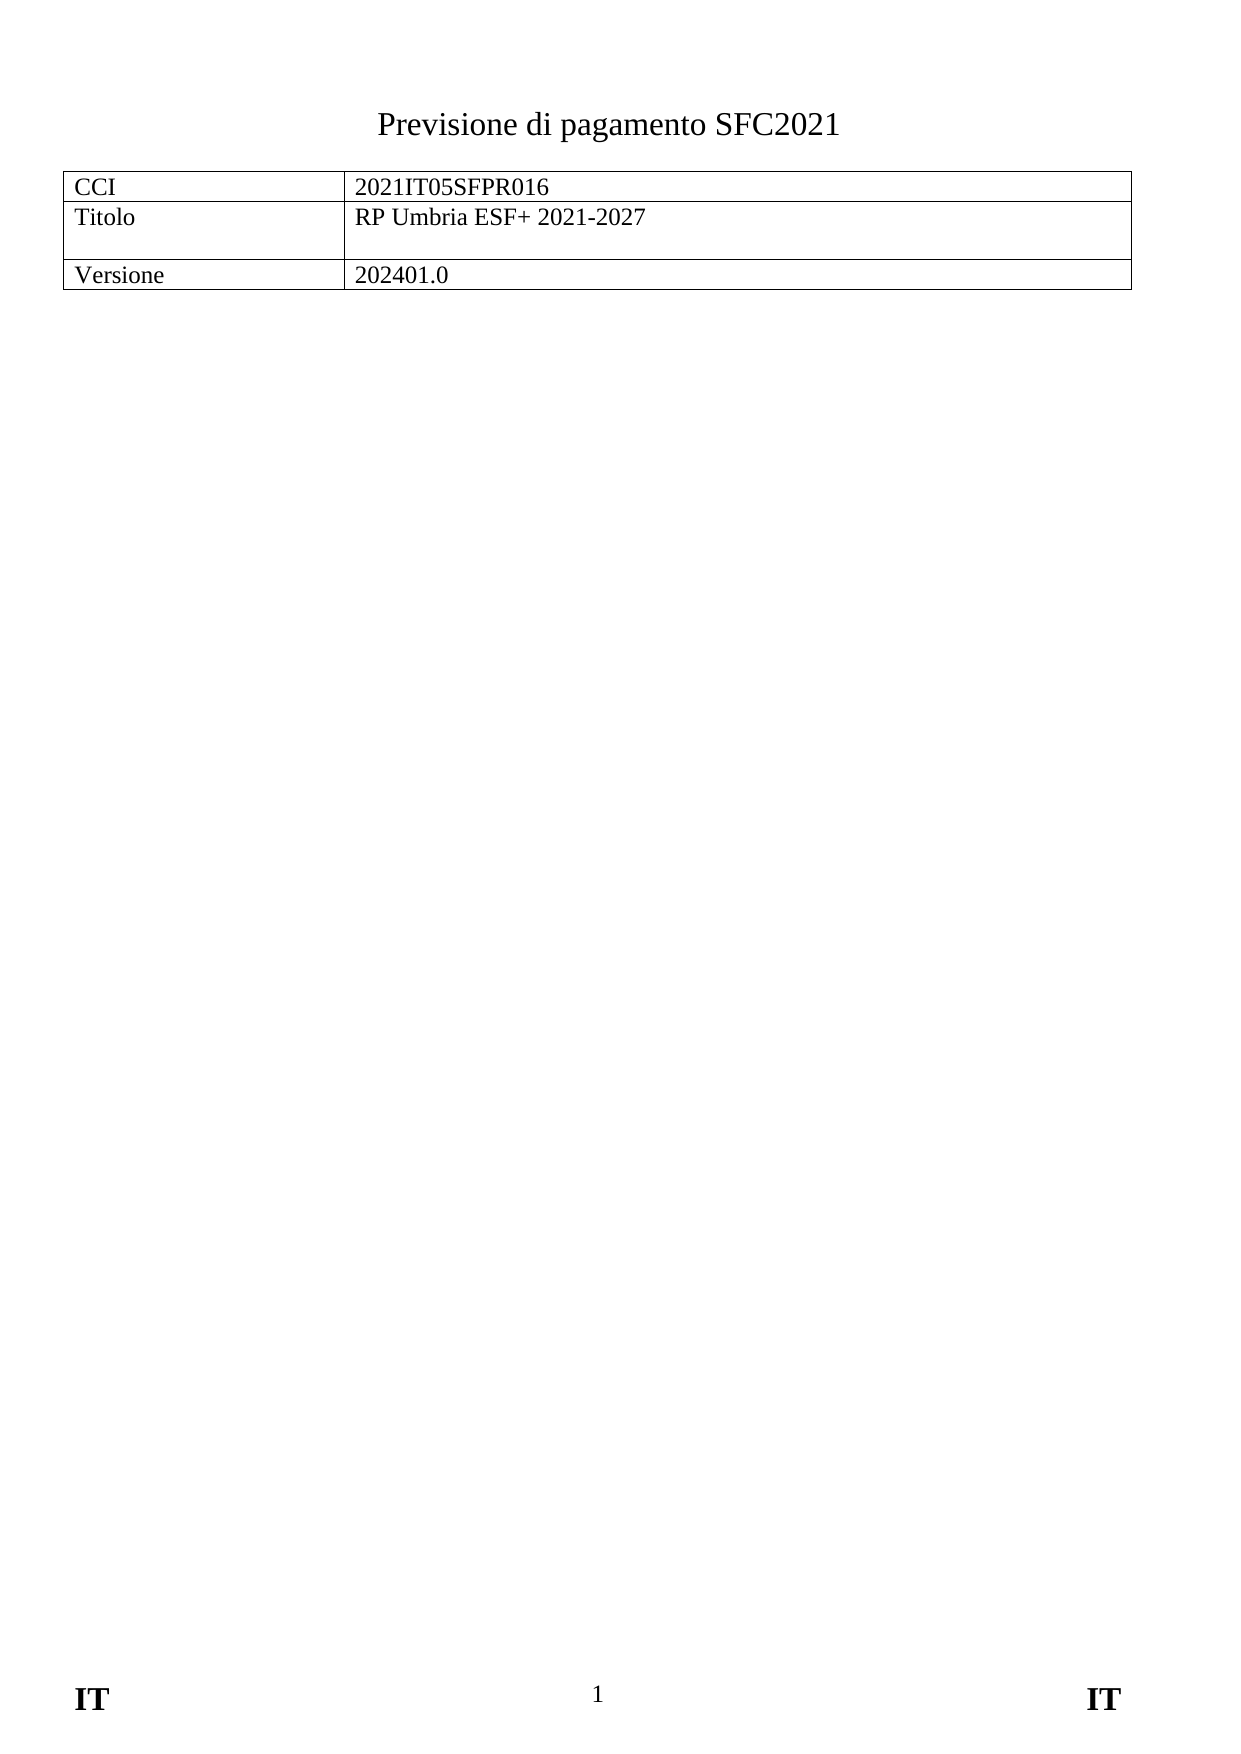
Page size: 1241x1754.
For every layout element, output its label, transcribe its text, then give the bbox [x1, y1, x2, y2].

table_cell Titolo [64, 202, 344, 259]
table_header CCI [64, 172, 344, 201]
table_cell 202401.0 [345, 260, 1131, 289]
table_cell RP Umbria ESF+ 2021-2027 [345, 202, 1131, 259]
table_cell Versione [64, 260, 344, 289]
table_header 2021IT05SFPR016 [345, 172, 1131, 201]
text Previsione di pagamento SFC2021 [75, 104, 1143, 142]
